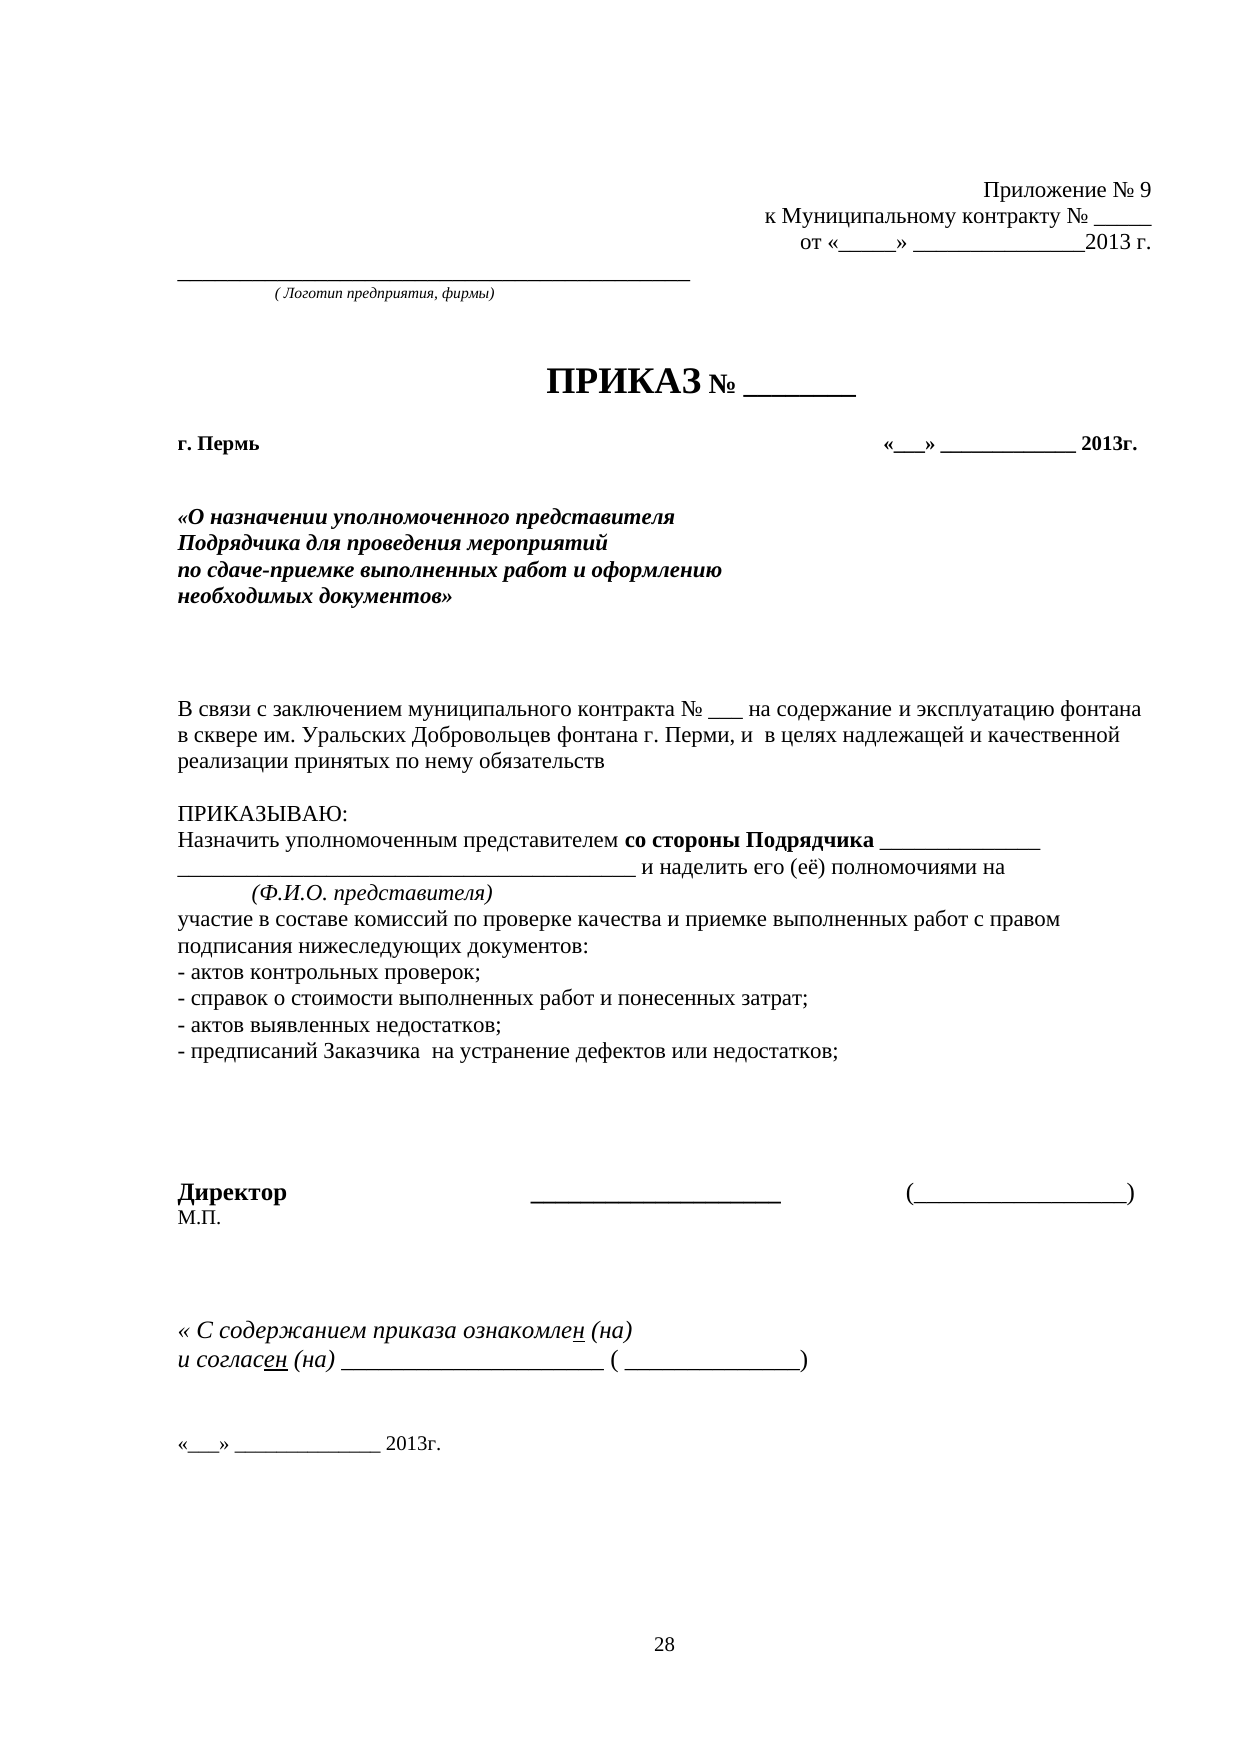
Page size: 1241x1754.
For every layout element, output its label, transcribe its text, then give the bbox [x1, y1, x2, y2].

text Подрядчика для проведения мероприятий [177, 529, 1152, 556]
text и согласен (на) _____________________ ( ______________) [177, 1344, 1152, 1373]
text ( Логотип предприятия, фирмы) [177, 283, 1152, 301]
text В связи с заключением муниципального контракта № ___ на содержание и эксплуатацию фонтана в сквере им. Уральских Добровольцев фонтана г. Перми, и в целях надлежащей и качественной реализации принятых по нему обязательств [177, 694, 1152, 774]
text - актов выявленных недостатков; [177, 1011, 1152, 1037]
text по сдаче-приемке выполненных работ и оформлению [177, 556, 1152, 582]
text участие в составе комиссий по проверке качества и приемке выполненных работ с правом подписания нижеследующих документов: [177, 905, 1152, 958]
text к Муниципальному контракту № _____ [177, 202, 1152, 228]
text г. Пермь «___» _____________ 2013г. [177, 431, 1152, 455]
text - предписаний Заказчика на устранение дефектов или недостатков; [177, 1037, 1152, 1063]
text - актов контрольных проверок; [177, 958, 1152, 984]
text от «_____» _______________2013 г. [177, 228, 1152, 255]
text «О назначении уполномоченного представителя [177, 503, 1152, 529]
text М.П. [177, 1205, 1152, 1229]
text _________________________________________ [177, 255, 1152, 283]
text «___» ______________ 2013г. [177, 1431, 1152, 1455]
text необходимых документов» [177, 582, 1152, 608]
text Назначить уполномоченным представителем со стороны Подрядчика ______________ ________________________________________ и наделить его (её) полномочиями на [177, 826, 1152, 879]
text (Ф.И.О. представителя) [177, 879, 1152, 905]
text ПРИКАЗ № ________ [472, 359, 1152, 402]
text « С содержанием приказа ознакомлен (на) [177, 1316, 1152, 1344]
text ПРИКАЗЫВАЮ: [177, 800, 1152, 826]
text Приложение № 9 [177, 176, 1152, 202]
text Директор ____________________ (_________________) [177, 1177, 1152, 1205]
text - справок о стоимости выполненных работ и понесенных затрат; [177, 984, 1152, 1011]
